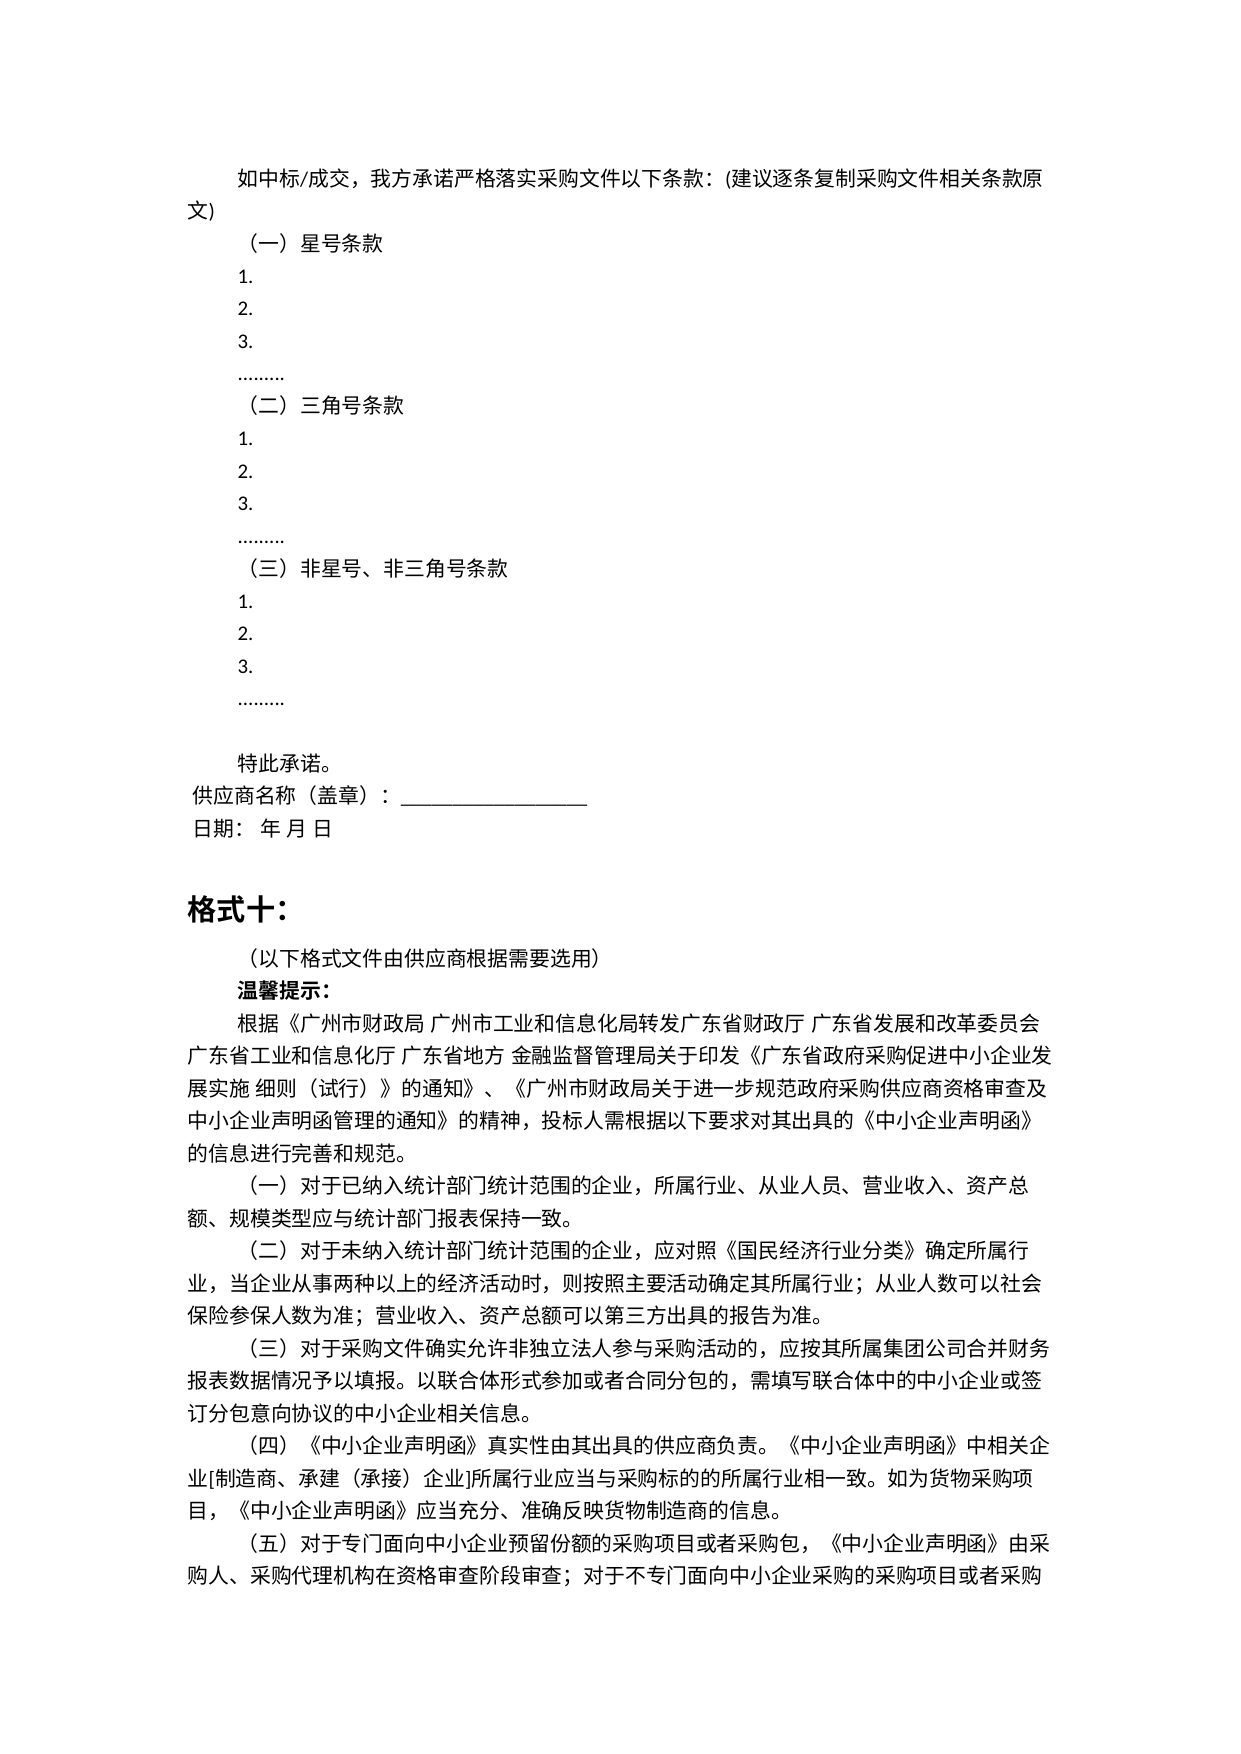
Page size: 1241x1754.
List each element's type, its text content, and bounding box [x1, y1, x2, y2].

text 日期： 年 月 日 [187, 812, 1053, 844]
text 根据《广州市财政局 广州市工业和信息化局转发广东省财政厅 广东省发展和改革委员会 广东省工业和信息化厅 广东省地方 金融监督管理局关于印发《广东省政府采购促进中小企业发展实施 细则（试行）》的通知》、《广州市财政局关于进一步规范政府采购供应商资格审查及中小企业声明函管理的通知》的精神，投标人需根据以下要求对其出具的《中小企业声明函》的信息进行完善和规范。 [187, 1007, 1053, 1169]
text （三）非星号、非三角号条款 [187, 552, 1053, 584]
text 1. [187, 422, 1053, 454]
text ......... [187, 682, 1053, 747]
text （一）星号条款 [187, 227, 1053, 259]
text （四）《中小企业声明函》真实性由其出具的供应商负责。《中小企业声明函》中相关企业[制造商、承建（承接）企业]所属行业应当与采购标的的所属行业相一致。如为货物采购项目，《中小企业声明函》应当充分、准确反映货物制造商的信息。 [187, 1429, 1053, 1527]
text 3. [187, 487, 1053, 519]
text （二）三角号条款 [187, 389, 1053, 422]
text 温馨提示： [187, 974, 1053, 1007]
text 1. [187, 584, 1053, 617]
text 特此承诺。 [187, 747, 1053, 779]
text 3. [187, 649, 1053, 682]
text 2. [187, 292, 1053, 324]
text ......... [187, 519, 1053, 552]
text 供应商名称（盖章）：__________________ [187, 779, 1053, 812]
text （一）对于已纳入统计部门统计范围的企业，所属行业、从业人员、营业收入、资产总额、规模类型应与统计部门报表保持一致。 [187, 1169, 1053, 1234]
text 1. [187, 259, 1053, 292]
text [187, 1527, 1053, 1592]
text （三）对于采购文件确实允许非独立法人参与采购活动的，应按其所属集团公司合并财务报表数据情况予以填报。以联合体形式参加或者合同分包的，需填写联合体中的中小企业或签订分包意向协议的中小企业相关信息。 [187, 1332, 1053, 1429]
text 格式十： [187, 877, 1053, 942]
text 3. [187, 324, 1053, 357]
text 2. [187, 454, 1053, 487]
text （二）对于未纳入统计部门统计范围的企业，应对照《国民经济行业分类》确定所属行业，当企业从事两种以上的经济活动时，则按照主要活动确定其所属行业；从业人数可以社会保险参保人数为准；营业收入、资产总额可以第三方出具的报告为准。 [187, 1234, 1053, 1332]
text 2. [187, 617, 1053, 649]
text 如中标/成交，我方承诺严格落实采购文件以下条款：(建议逐条复制采购文件相关条款原文) [187, 162, 1053, 227]
text （以下格式文件由供应商根据需要选用） [187, 942, 1053, 974]
text ......... [187, 357, 1053, 389]
